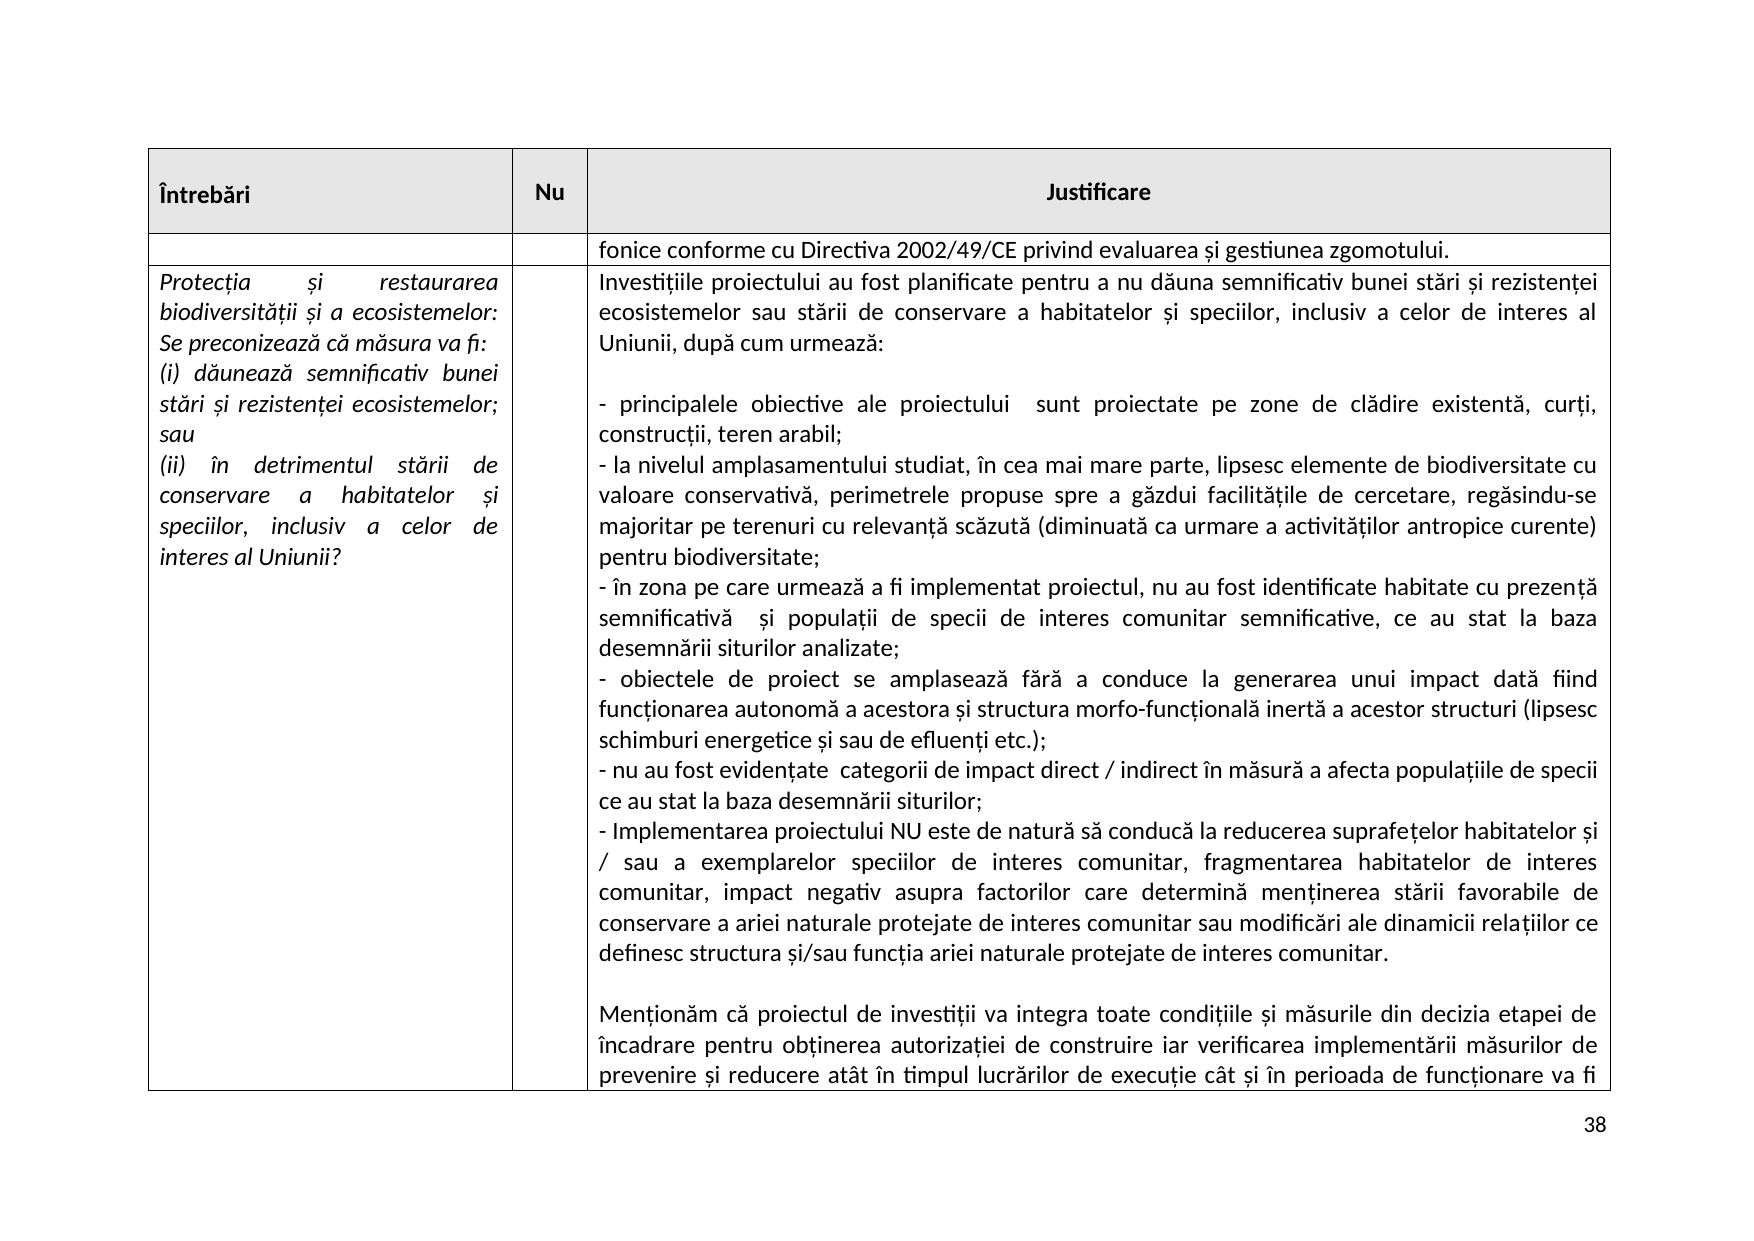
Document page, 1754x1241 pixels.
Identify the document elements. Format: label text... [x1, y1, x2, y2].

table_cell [149, 266, 512, 1090]
table_header Întrebări [149, 149, 512, 233]
table_header Justificare [588, 149, 1610, 233]
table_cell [149, 234, 512, 265]
table_cell [513, 234, 587, 265]
table_cell [513, 266, 587, 1090]
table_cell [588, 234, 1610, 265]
table_header Nu [513, 149, 587, 233]
